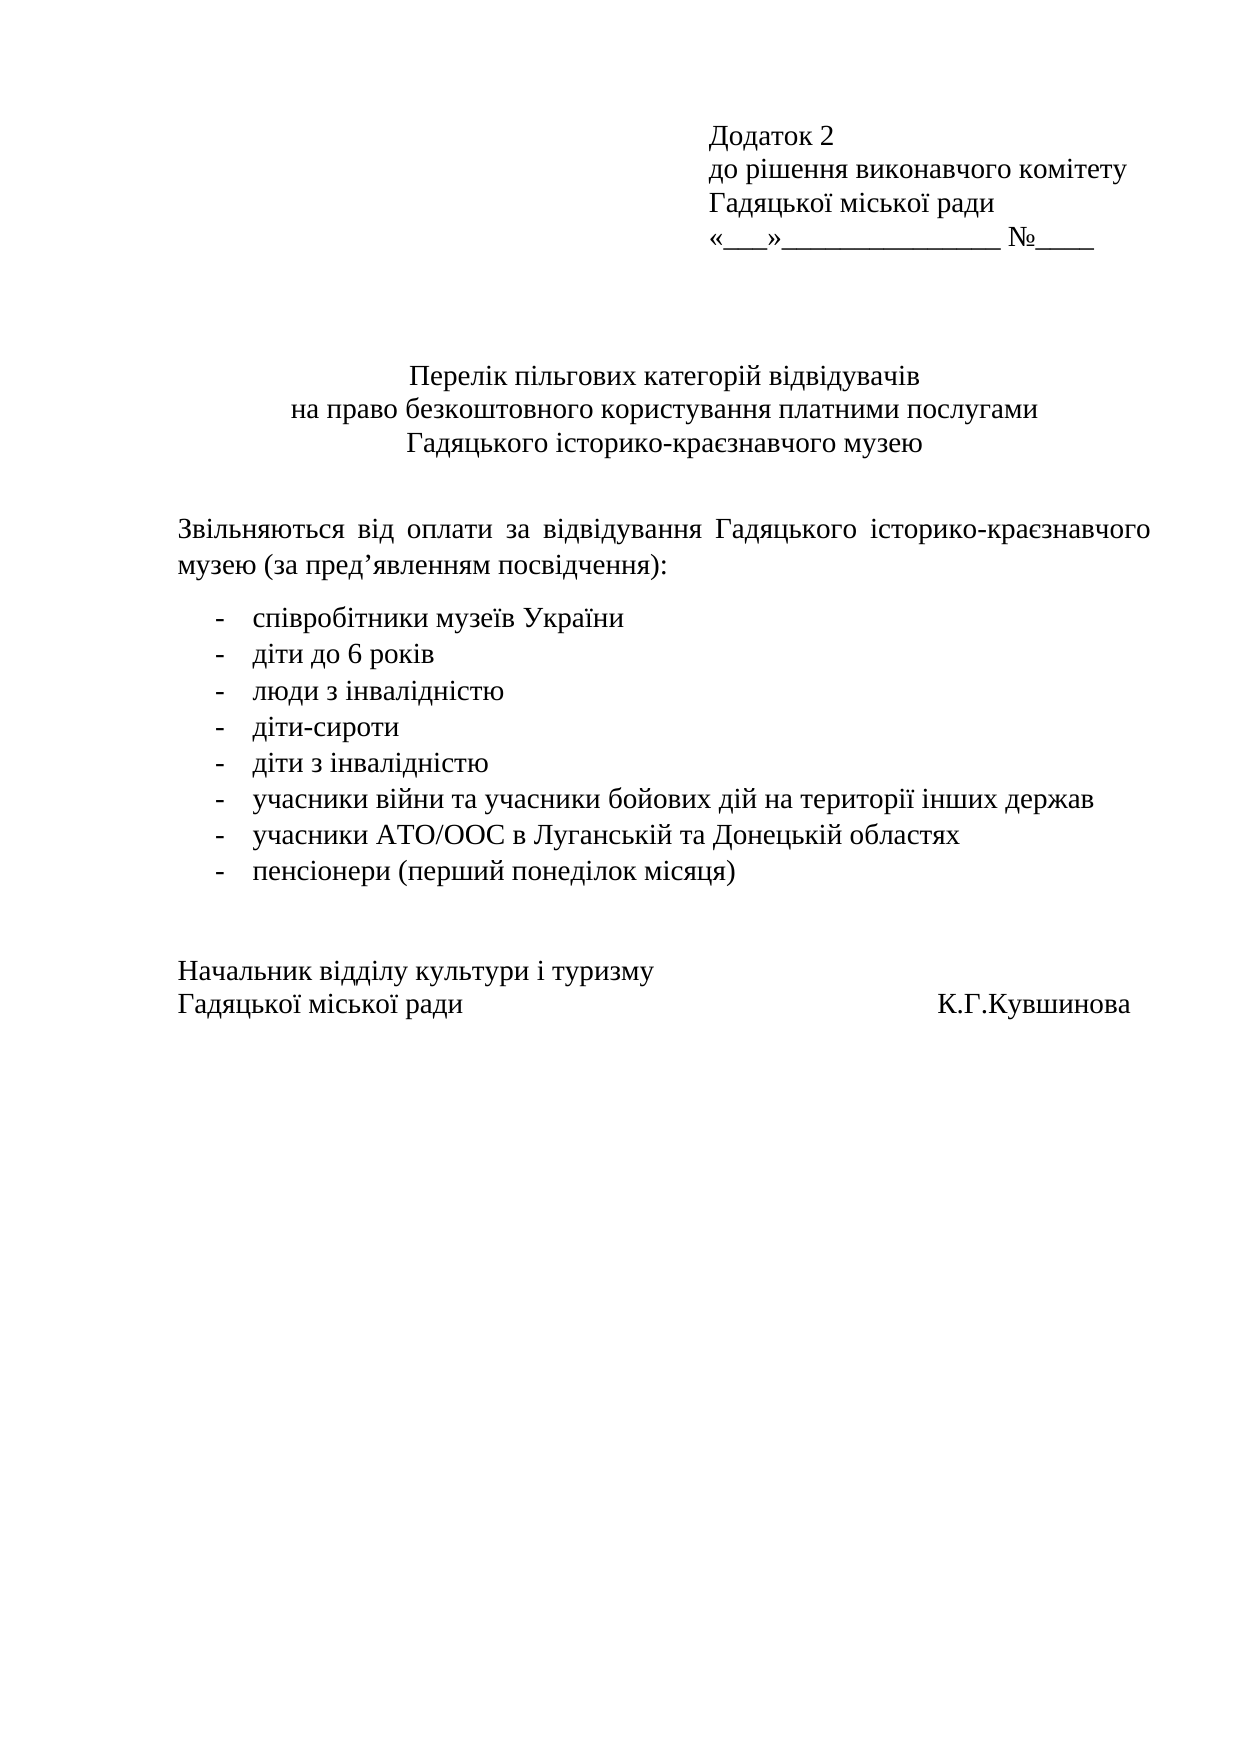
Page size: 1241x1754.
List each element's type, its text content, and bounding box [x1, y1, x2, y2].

text Начальник відділу культури і туризму [177, 953, 1152, 987]
list співробітники музеїв України [215, 600, 1152, 634]
text Гадяцької міської ради К.Г.Кувшинова [177, 987, 1152, 1020]
text до рішення виконавчого комітету [177, 152, 1152, 185]
list учасники війни та учасники бойових дій на території інших держав [215, 781, 1152, 814]
text Звільняються від оплати за відвідування Гадяцького історико-краєзнавчого музею (за пред’явленням посвідчення): [177, 511, 1152, 581]
text «___»_______________ №____ [177, 219, 1152, 252]
text Додаток 2 [177, 118, 1152, 152]
text Гадяцького історико-краєзнавчого музею [177, 425, 1152, 458]
text Гадяцької міської ради [177, 185, 1152, 219]
list люди з інвалідністю [215, 673, 1152, 706]
list діти-сироти [215, 709, 1152, 742]
text на право безкоштовного користування платними послугами [177, 391, 1152, 425]
text Перелік пільгових категорій відвідувачів [177, 358, 1152, 391]
list діти з інвалідністю [215, 745, 1152, 778]
list діти до 6 років [215, 636, 1152, 670]
list учасники АТО/ООС в Луганській та Донецькій областях [215, 817, 1152, 851]
list пенсіонери (перший понеділок місяця) [215, 853, 1152, 887]
